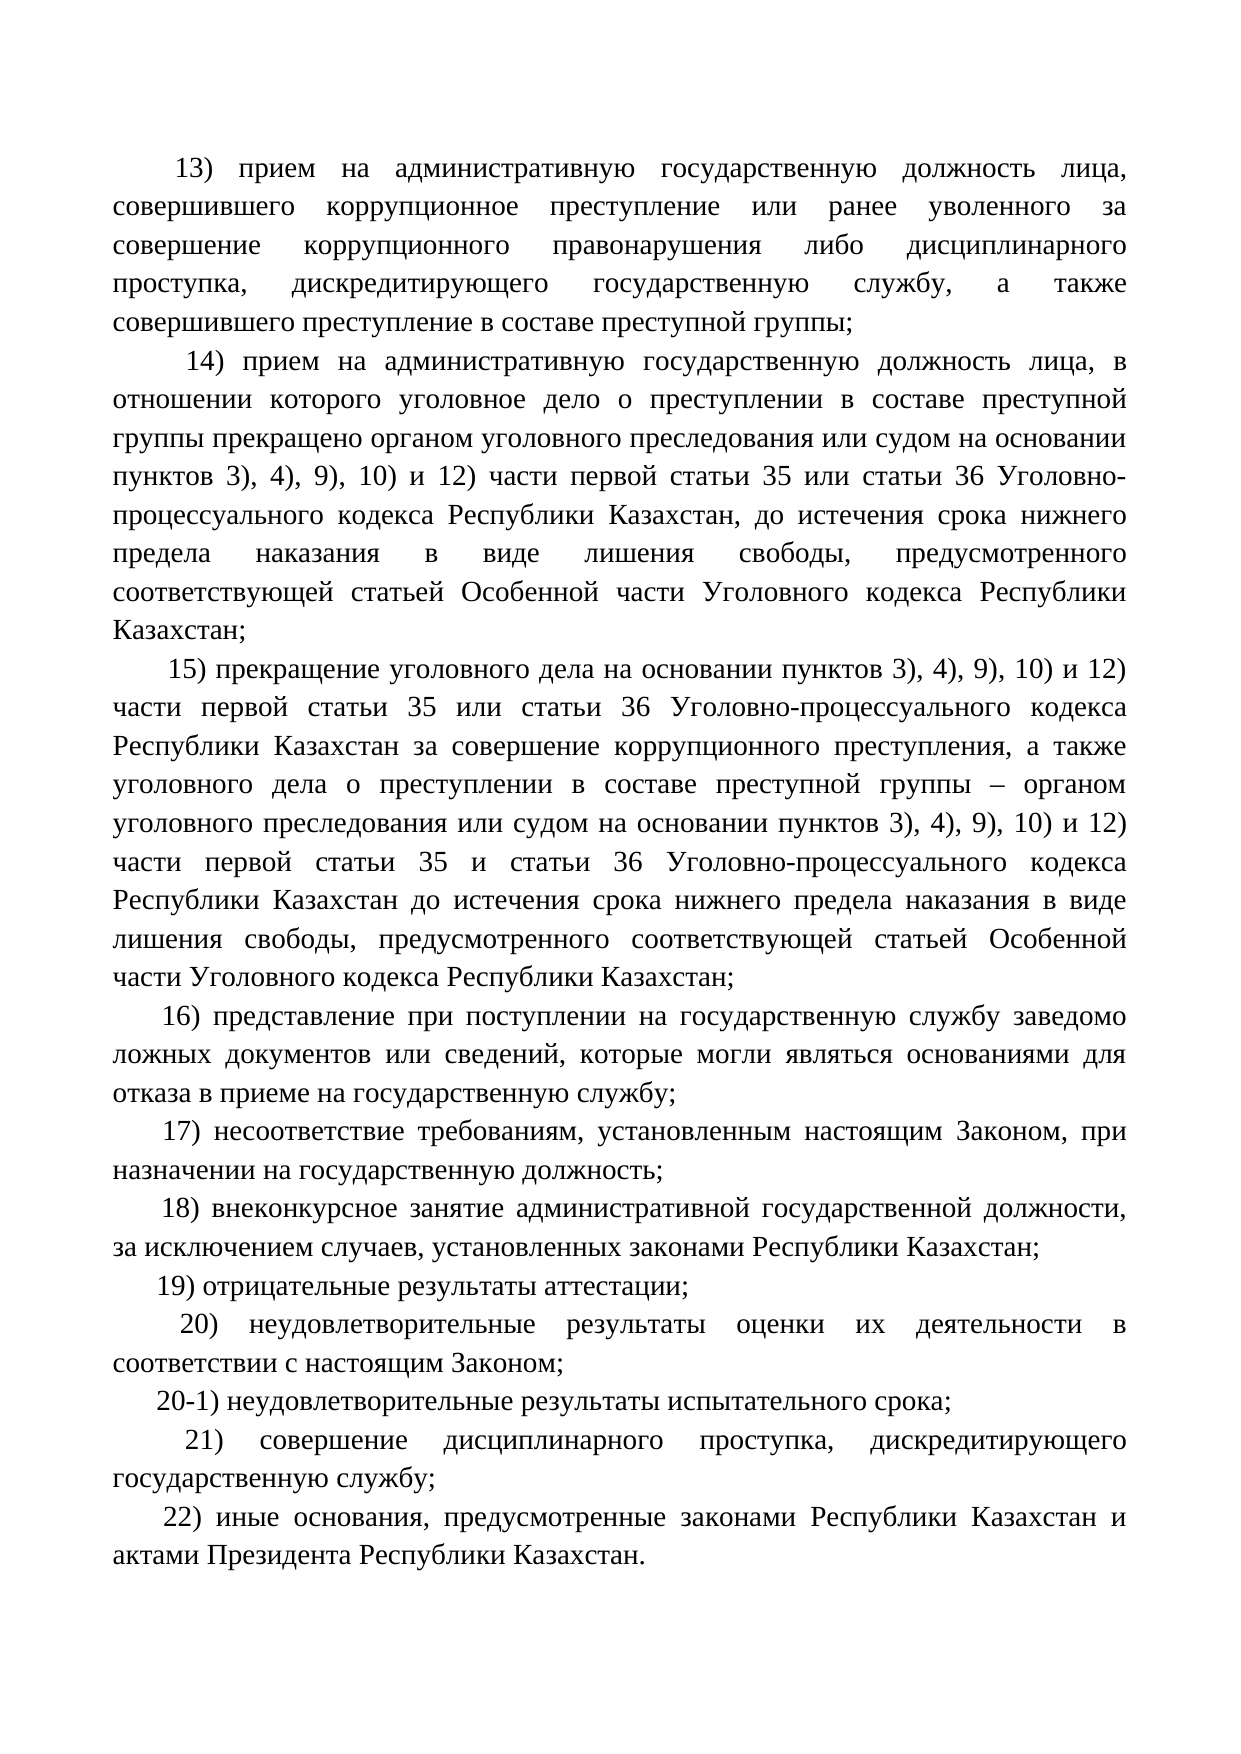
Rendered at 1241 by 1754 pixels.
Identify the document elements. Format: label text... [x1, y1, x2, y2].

text 14) прием на административную государственную должность лица, в отношении которого уголовное дело о преступлении в составе преступной группы прекращено органом уголовного преследования или судом на основании пунктов 3), 4), 9), 10) и 12) части первой статьи 35 или статьи 36 Уголовно-процессуального кодекса Республики Казахстан, до истечения срока нижнего предела наказания в виде лишения свободы, предусмотренного соответствующей статьей Особенной части Уголовного кодекса Республики Казахстан; [112, 343, 1128, 646]
text 13) прием на административную государственную должность лица, совершившего коррупционное преступление или ранее уволенного за совершение коррупционного правонарушения либо дисциплинарного проступка, дискредитирующего государственную службу, а также совершившего преступление в составе преступной группы; [112, 150, 1128, 338]
text 15) прекращение уголовного дела на основании пунктов 3), 4), 9), 10) и 12) части первой статьи 35 или статьи 36 Уголовно-процессуального кодекса Республики Казахстан за совершение коррупционного преступления, а также уголовного дела о преступлении в составе преступной группы – органом уголовного преследования или судом на основании пунктов 3), 4), 9), 10) и 12) части первой статьи 35 и статьи 36 Уголовно-процессуального кодекса Республики Казахстан до истечения срока нижнего предела наказания в виде лишения свободы, предусмотренного соответствующей статьей Особенной части Уголовного кодекса Республики Казахстан; [112, 651, 1128, 993]
text 20-1) неудовлетворительные результаты испытательного срока; [112, 1383, 1128, 1417]
text 17) несоответствие требованиям, установленным настоящим Законом, при назначении на государственную должность; [112, 1113, 1128, 1186]
text 21) совершение дисциплинарного проступка, дискредитирующего государственную службу; [112, 1422, 1128, 1494]
text 20) неудовлетворительные результаты оценки их деятельности в соответствии с настоящим Законом; [112, 1306, 1128, 1378]
text 22) иные основания, предусмотренные законами Республики Казахстан и актами Президента Республики Казахстан. [112, 1499, 1128, 1571]
text 19) отрицательные результаты аттестации; [112, 1268, 1128, 1301]
text 18) внеконкурсное занятие административной государственной должности, за исключением случаев, установленных законами Республики Казахстан; [112, 1191, 1128, 1263]
text 16) представление при поступлении на государственную службу заведомо ложных документов или сведений, которые могли являться основаниями для отказа в приеме на государственную службу; [112, 998, 1128, 1108]
